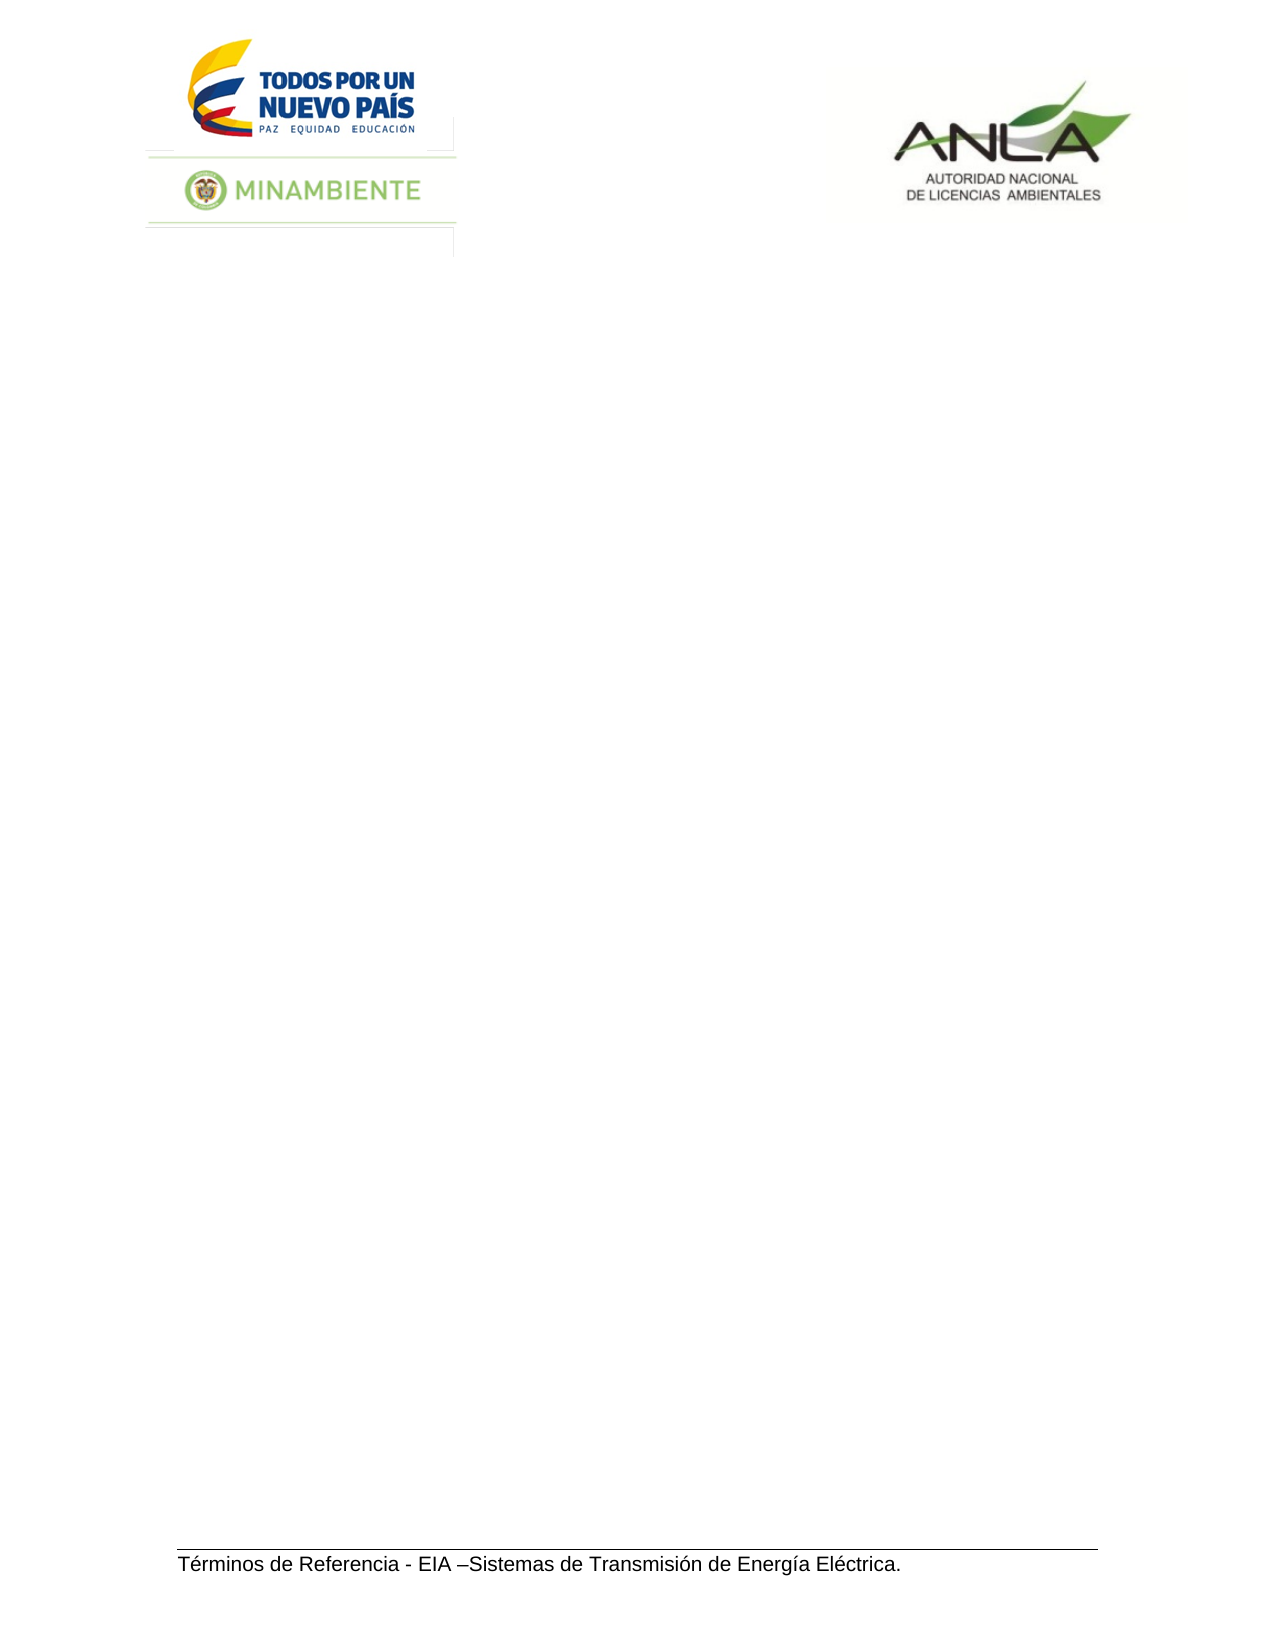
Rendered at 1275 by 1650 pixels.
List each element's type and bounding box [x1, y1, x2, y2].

picture [825, 67, 1189, 223]
picture [145, 29, 460, 257]
